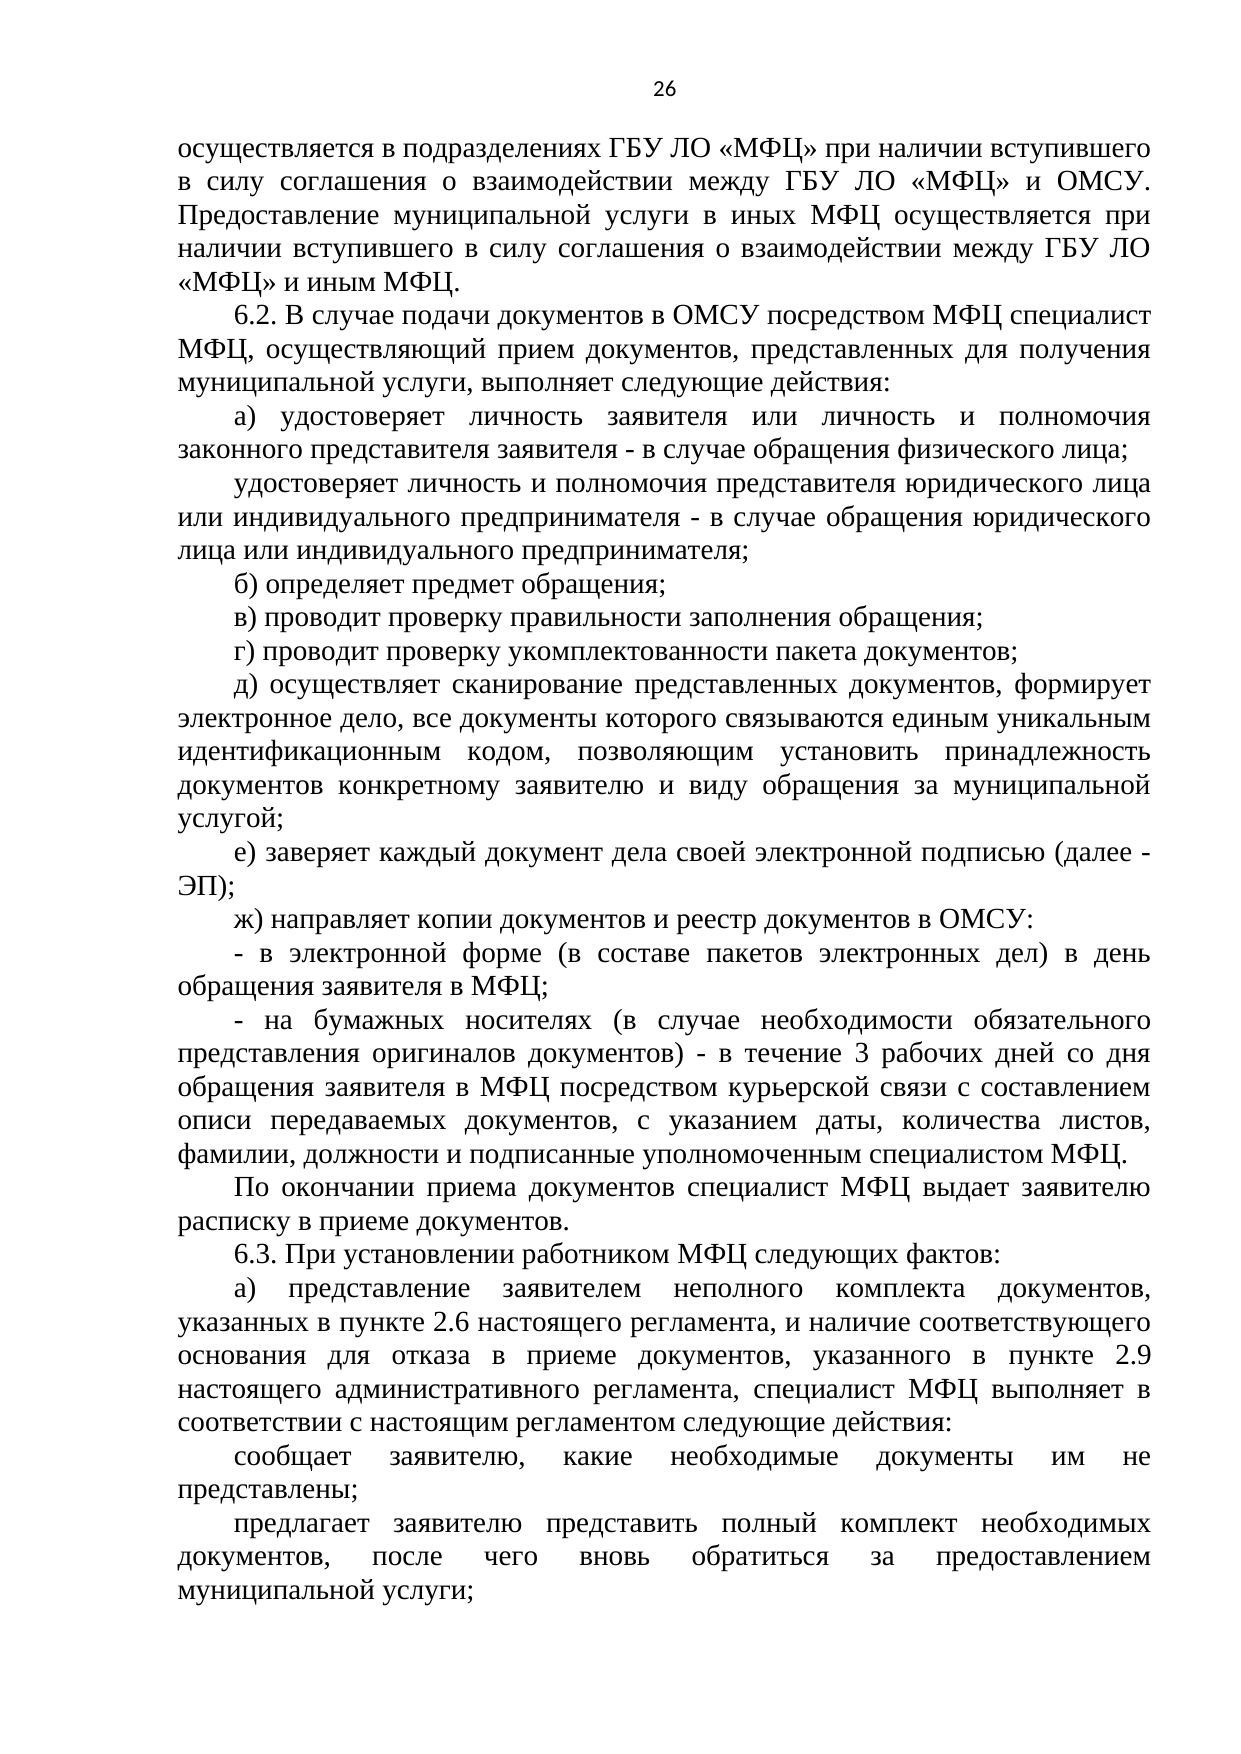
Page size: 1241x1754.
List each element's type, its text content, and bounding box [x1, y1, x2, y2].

text удостоверяет личность и полномочия представителя юридического лица или индивидуального предпринимателя - в случае обращения юридического лица или индивидуального предпринимателя; [177, 465, 1152, 566]
text - на бумажных носителях (в случае необходимости обязательного представления оригиналов документов) - в течение 3 рабочих дней со дня обращения заявителя в МФЦ посредством курьерской связи с составлением описи передаваемых документов, с указанием даты, количества листов, фамилии, должности и подписанные уполномоченным специалистом МФЦ. [177, 1002, 1152, 1169]
text 6.2. В случае подачи документов в ОМСУ посредством МФЦ специалист МФЦ, осуществляющий прием документов, представленных для получения муниципальной услуги, выполняет следующие действия: [177, 297, 1152, 398]
text д) осуществляет сканирование представленных документов, формирует электронное дело, все документы которого связываются единым уникальным идентификационным кодом, позволяющим установить принадлежность документов конкретному заявителю и виду обращения за муниципальной услугой; [177, 666, 1152, 834]
text 6.3. При установлении работником МФЦ следующих фактов: [177, 1237, 1152, 1270]
text ж) направляет копии документов и реестр документов в ОМСУ: [177, 901, 1152, 935]
text е) заверяет каждый документ дела своей электронной подписью (далее - ЭП); [177, 834, 1152, 901]
text сообщает заявителю, какие необходимые документы им не представлены; [177, 1438, 1152, 1505]
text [177, 130, 1152, 297]
text предлагает заявителю представить полный комплект необходимых документов, после чего вновь обратиться за предоставлением муниципальной услуги; [177, 1505, 1152, 1606]
text в) проводит проверку правильности заполнения обращения; [177, 599, 1152, 633]
text г) проводит проверку укомплектованности пакета документов; [177, 633, 1152, 666]
text По окончании приема документов специалист МФЦ выдает заявителю расписку в приеме документов. [177, 1169, 1152, 1237]
text а) удостоверяет личность заявителя или личность и полномочия законного представителя заявителя - в случае обращения физического лица; [177, 398, 1152, 465]
text б) определяет предмет обращения; [177, 566, 1152, 599]
text - в электронной форме (в составе пакетов электронных дел) в день обращения заявителя в МФЦ; [177, 935, 1152, 1002]
text а) представление заявителем неполного комплекта документов, указанных в пункте 2.6 настоящего регламента, и наличие соответствующего основания для отказа в приеме документов, указанного в пункте 2.9 настоящего административного регламента, специалист МФЦ выполняет в соответствии с настоящим регламентом следующие действия: [177, 1270, 1152, 1438]
